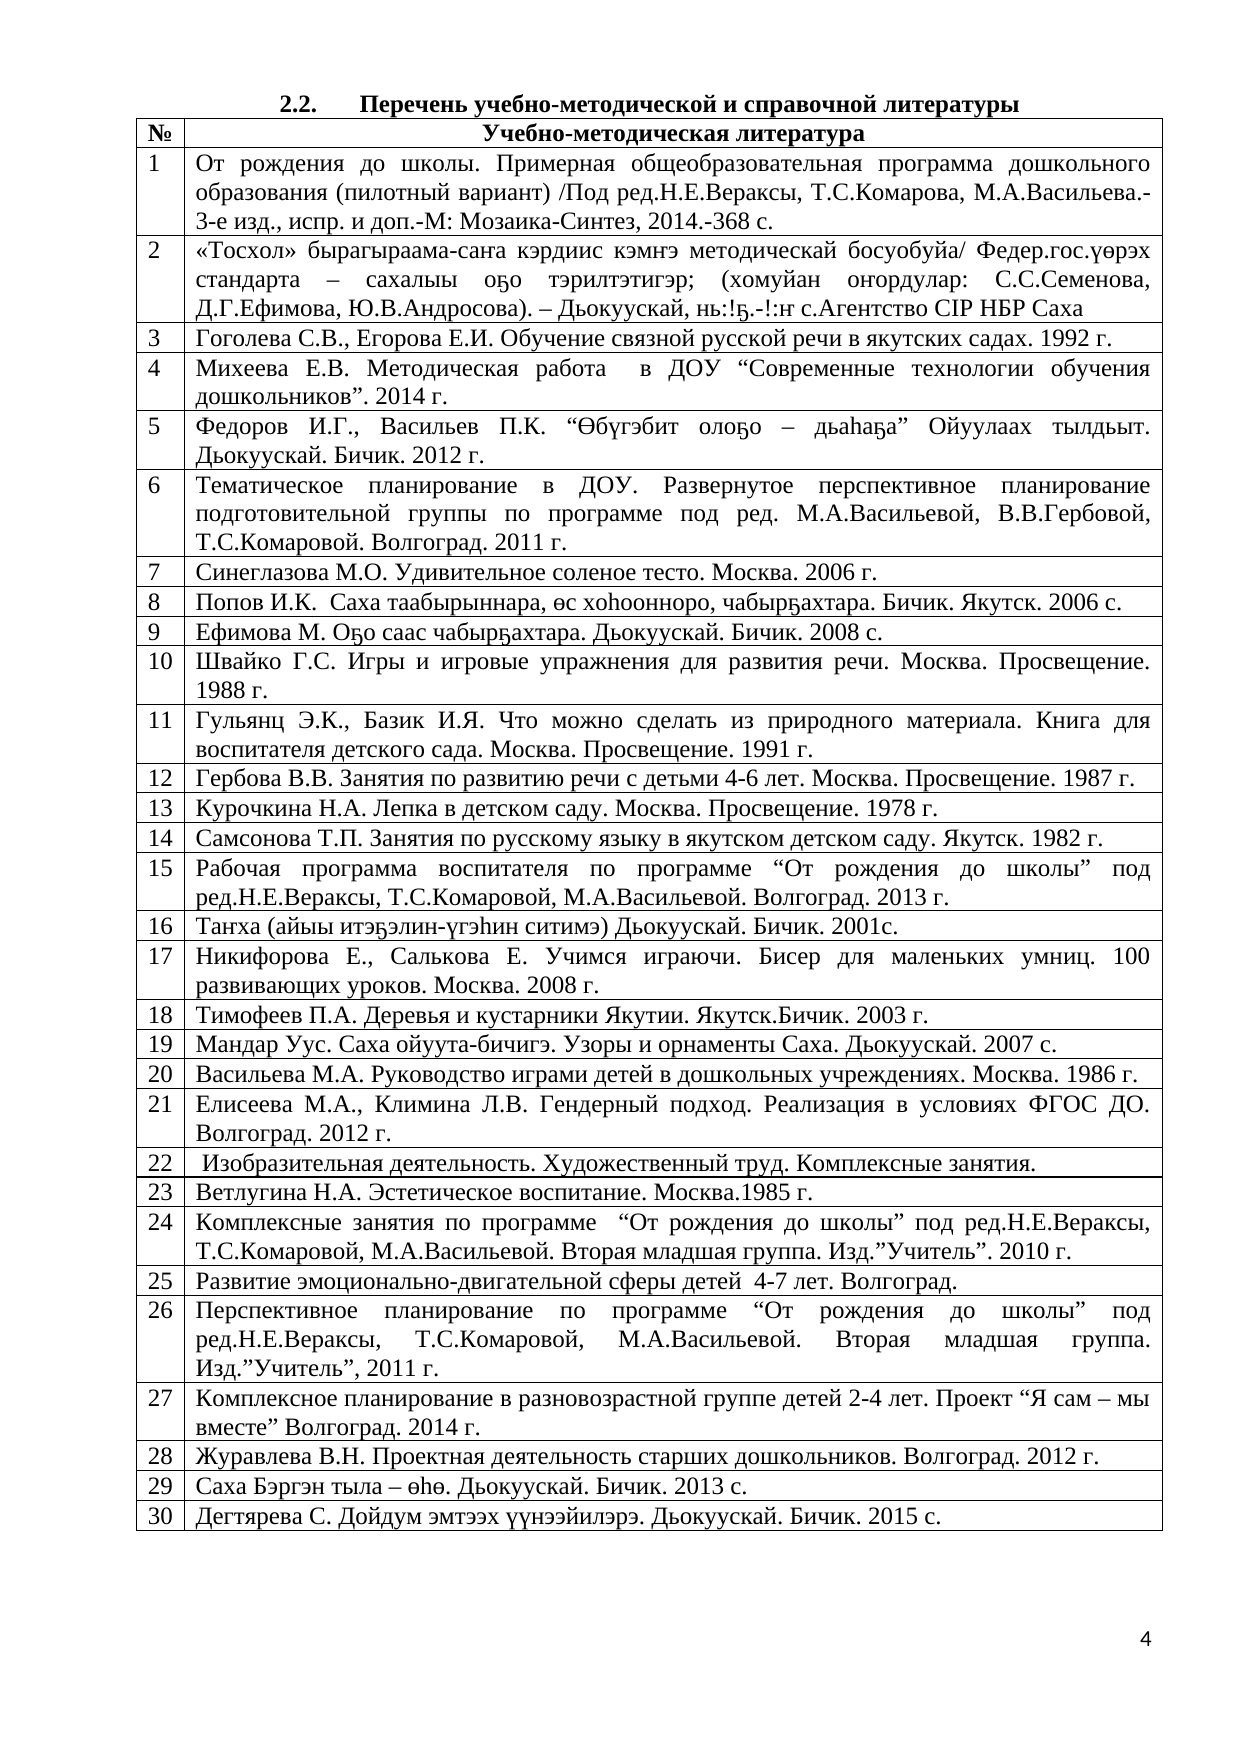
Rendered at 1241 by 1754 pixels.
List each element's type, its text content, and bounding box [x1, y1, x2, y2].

table_cell 8 [137, 587, 184, 616]
table_cell 23 [137, 1178, 184, 1206]
table_cell 17 [137, 941, 184, 999]
table_cell Гербова В.В. Занятия по развитию речи с детьми 4-6 лет. Москва. Просвещение. 1987 г. [185, 764, 1162, 792]
table_cell Дегтярева С. Дойдум эмтээх үүнээйилэрэ. Дьокуускай. Бичик. 2015 с. [185, 1501, 1162, 1530]
table_cell 22 [137, 1148, 184, 1176]
table_cell Саха Бэргэн тыла – өһө. Дьокуускай. Бичик. 2013 с. [185, 1471, 1162, 1500]
table_cell 11 [137, 705, 184, 762]
table_cell Самсонова Т.П. Занятия по русскому языку в якутском детском саду. Якутск. 1982 г. [185, 823, 1162, 852]
table_cell 15 [137, 853, 184, 910]
table_cell Курочкина Н.А. Лепка в детском саду. Москва. Просвещение. 1978 г. [185, 793, 1162, 822]
table_cell Никифорова Е., Салькова Е. Учимся играючи. Бисер для маленьких умниц. 100 развивающих уроков. Москва. 2008 г. [185, 941, 1162, 999]
table_cell Развитие эмоционально-двигательной сферы детей 4-7 лет. Волгоград. [185, 1266, 1162, 1294]
table_cell Перспективное планирование по программе “От рождения до школы” под ред.Н.Е.Вераксы, Т.С.Комаровой, М.А.Васильевой. Вторая младшая группа. Изд.”Учитель”, 2011 г. [185, 1296, 1162, 1382]
table_cell Михеева Е.В. Методическая работа в ДОУ “Современные технологии обучения дошкольников”. 2014 г. [185, 353, 1162, 410]
table_cell 21 [137, 1089, 184, 1147]
list Перечень учебно-методической и справочной литературы [148, 89, 1152, 117]
table_cell 2 [137, 236, 184, 322]
table_cell 29 [137, 1471, 184, 1500]
table_cell 6 [137, 470, 184, 556]
table_cell Комплексное планирование в разновозрастной группе детей 2-4 лет. Проект “Я сам – мы вместе” Волгоград. 2014 г. [185, 1383, 1162, 1440]
table_cell Тимофеев П.А. Деревья и кустарники Якутии. Якутск.Бичик. 2003 г. [185, 1000, 1162, 1028]
table_cell Синеглазова М.О. Удивительное соленое тесто. Москва. 2006 г. [185, 557, 1162, 586]
table_cell 3 [137, 323, 184, 352]
table_cell Журавлева В.Н. Проектная деятельность старших дошкольников. Волгоград. 2012 г. [185, 1441, 1162, 1470]
table_cell 12 [137, 764, 184, 792]
table_cell 9 [137, 617, 184, 645]
table_cell Ветлугина Н.А. Эстетическое воспитание. Москва.1985 г. [185, 1178, 1162, 1206]
table_cell 5 [137, 411, 184, 469]
table_cell Васильева М.А. Руководство играми детей в дошкольных учреждениях. Москва. 1986 г. [185, 1059, 1162, 1088]
table_cell 7 [137, 557, 184, 586]
table_header Учебно-методическая литература [185, 119, 1162, 147]
table_cell Тематическое планирование в ДОУ. Развернутое перспективное планирование подготовительной группы по программе под ред. М.А.Васильевой, В.В.Гербовой, Т.С.Комаровой. Волгоград. 2011 г. [185, 470, 1162, 556]
table_cell 20 [137, 1059, 184, 1088]
table_cell Попов И.К. Саха таабырыннара, өс хоһоонноро, чабырҕахтара. Бичик. Якутск. 2006 с. [185, 587, 1162, 616]
table_cell 4 [137, 353, 184, 410]
table_cell 16 [137, 911, 184, 940]
table_cell Изобразительная деятельность. Художественный труд. Комплексные занятия. [185, 1148, 1162, 1176]
table_cell 13 [137, 793, 184, 822]
table_cell «Тосхол» бырагыраама-саҥа кэрдиис кэмҥэ методическай босуобуйа/ Федер.гос.үөрэх стандарта – сахалыы оҕо тэрилтэтигэр; (хомуйан оҥордулар: С.С.Семенова, Д.Г.Ефимова, Ю.В.Андросова). – Дьокуускай, нь:!ҕ.-!:ҥ с.Агентство СIР НБР Саха [185, 236, 1162, 322]
table_cell 10 [137, 646, 184, 704]
table_cell 18 [137, 1000, 184, 1028]
table_cell Гоголева С.В., Егорова Е.И. Обучение связной русской речи в якутских садах. 1992 г. [185, 323, 1162, 352]
table_cell Ефимова М. Оҕо саас чабырҕахтара. Дьокуускай. Бичик. 2008 с. [185, 617, 1162, 645]
table_cell 1 [137, 148, 184, 234]
table_cell 19 [137, 1030, 184, 1058]
table_cell 14 [137, 823, 184, 852]
table_cell 27 [137, 1383, 184, 1440]
table_cell Рабочая программа воспитателя по программе “От рождения до школы” под ред.Н.Е.Вераксы, Т.С.Комаровой, М.А.Васильевой. Волгоград. 2013 г. [185, 853, 1162, 910]
table_cell Мандар Уус. Саха ойуута-бичигэ. Узоры и орнаменты Саха. Дьокуускай. 2007 с. [185, 1030, 1162, 1058]
table_cell Гульянц Э.К., Базик И.Я. Что можно сделать из природного материала. Книга для воспитателя детского сада. Москва. Просвещение. 1991 г. [185, 705, 1162, 762]
table_cell Комплексные занятия по программе “От рождения до школы” под ред.Н.Е.Вераксы, Т.С.Комаровой, М.А.Васильевой. Вторая младшая группа. Изд.”Учитель”. 2010 г. [185, 1207, 1162, 1265]
table_cell 24 [137, 1207, 184, 1265]
table_cell 30 [137, 1501, 184, 1530]
table_cell 28 [137, 1441, 184, 1470]
table_cell Елисеева М.А., Климина Л.В. Гендерный подход. Реализация в условиях ФГОС ДО. Волгоград. 2012 г. [185, 1089, 1162, 1147]
table_cell 25 [137, 1266, 184, 1294]
table_cell Швайко Г.С. Игры и игровые упражнения для развития речи. Москва. Просвещение. 1988 г. [185, 646, 1162, 704]
table_cell Федоров И.Г., Васильев П.К. “Өбүгэбит олоҕо – дьаһаҕа” Ойуулаах тылдьыт. Дьокуускай. Бичик. 2012 г. [185, 411, 1162, 469]
table_cell Таҥха (айыы итэҕэлин-үгэһин ситимэ) Дьокуускай. Бичик. 2001с. [185, 911, 1162, 940]
table_cell От рождения до школы. Примерная общеобразовательная программа дошкольного образования (пилотный вариант) /Под ред.Н.Е.Вераксы, Т.С.Комарова, М.А.Васильева.- 3-е изд., испр. и доп.-М: Мозаика-Синтез, 2014.-368 с. [185, 148, 1162, 234]
table_header № [137, 119, 184, 147]
table_cell 26 [137, 1296, 184, 1382]
